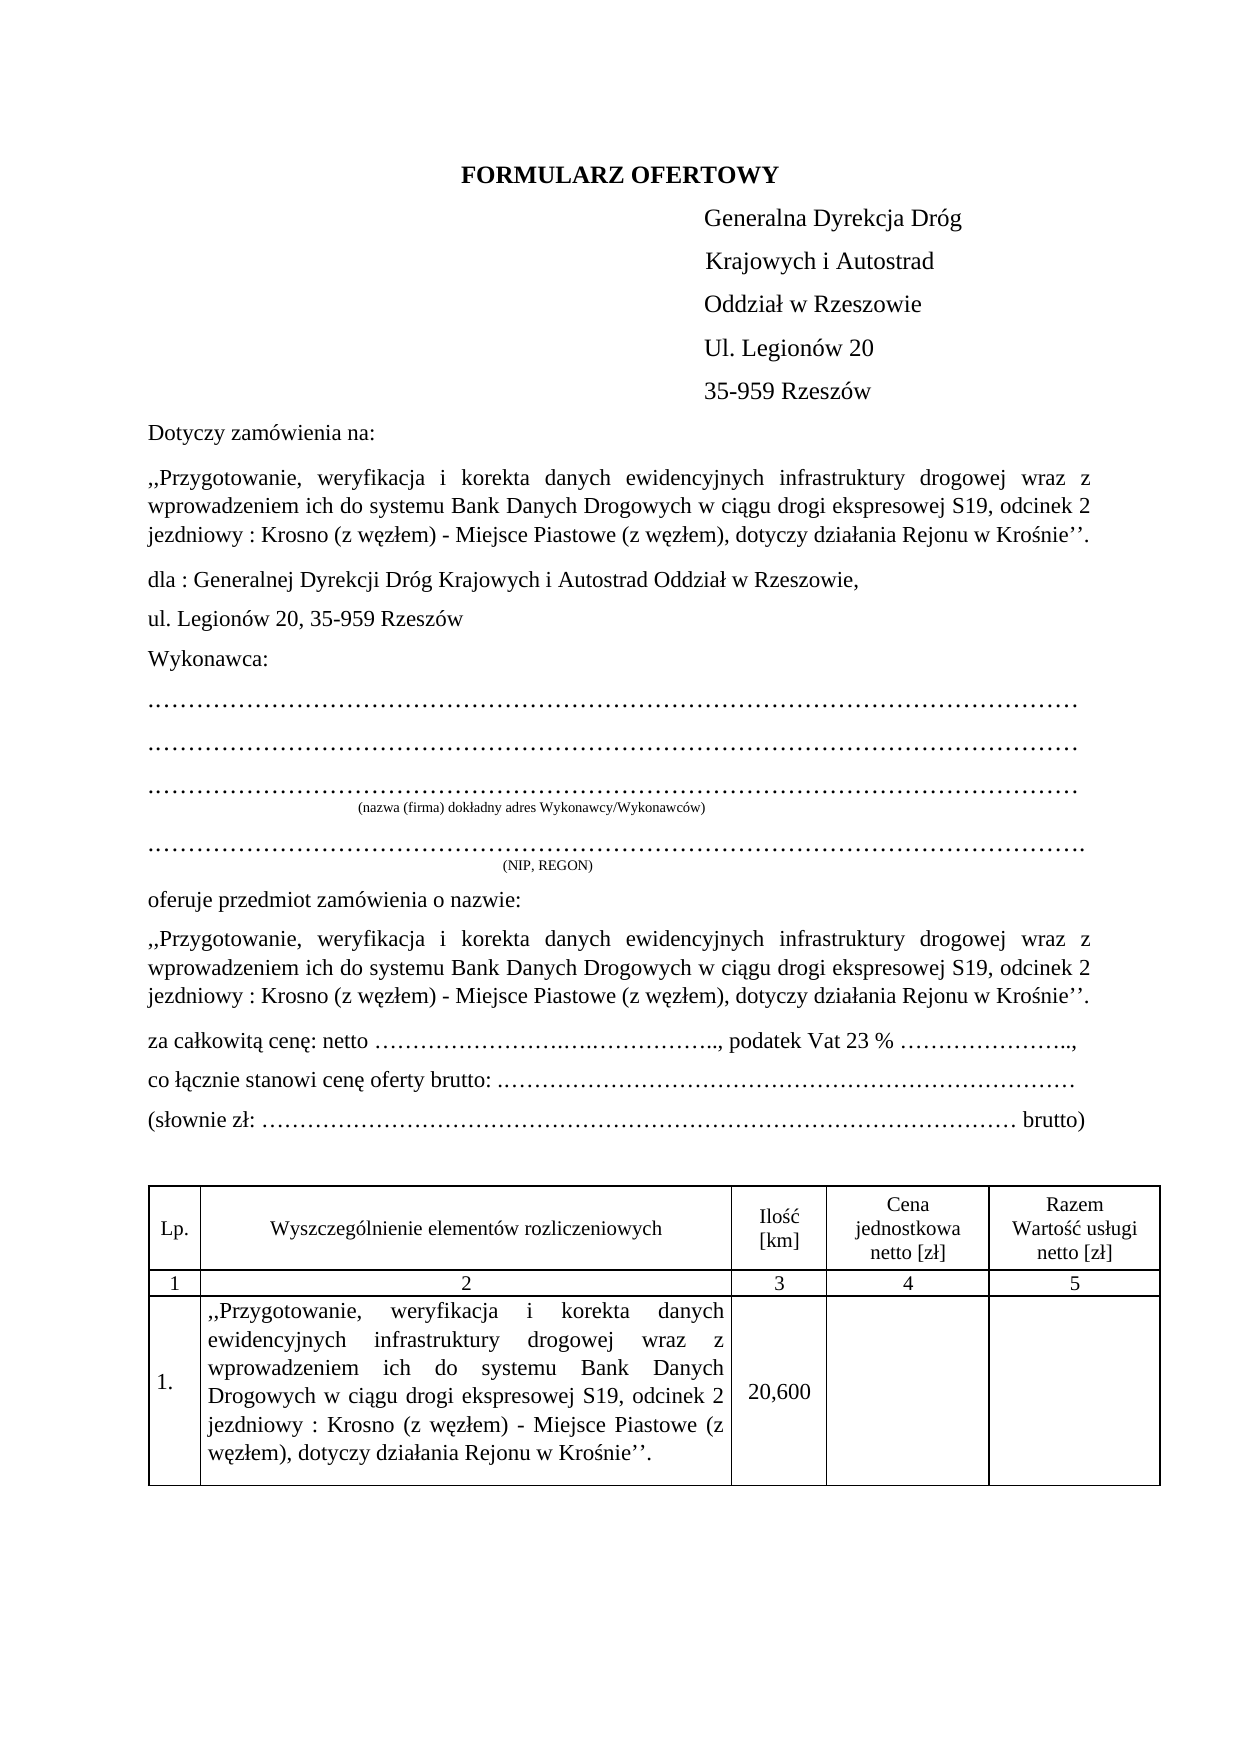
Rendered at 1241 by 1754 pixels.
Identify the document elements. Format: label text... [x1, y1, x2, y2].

text Oddział w Rzeszowie [148, 289, 1093, 318]
text .………………………………………………………………………………………………… [148, 771, 1093, 799]
text ,,Przygotowanie, weryfikacja i korekta danych ewidencyjnych infrastruktury drogowej wraz z wprowadzeniem ich do systemu Bank Danych Drogowych w ciągu drogi ekspresowej S19, odcinek 2 jezdniowy : Krosno (z węzłem) - Miejsce Piastowe (z węzłem), dotyczy działania Rejonu w Krośnie’’. [148, 925, 1093, 1008]
table_cell 20,600 [732, 1297, 826, 1484]
text oferuje przedmiot zamówienia o nazwie: [148, 886, 1093, 912]
table_cell ,,Przygotowanie, weryfikacja i korekta danych ewidencyjnych infrastruktury drogowej wraz z wprowadzeniem ich do systemu Bank Danych Drogowych w ciągu drogi ekspresowej S19, odcinek 2 jezdniowy : Krosno (z węzłem) - Miejsce Piastowe (z węzłem), dotyczy działania Rejonu w Krośnie’’. [201, 1297, 731, 1484]
text (słownie zł: ……………………………………………………………………………………… brutto) [148, 1106, 1093, 1132]
table_cell 4 [827, 1271, 988, 1295]
table_cell 1. [150, 1297, 200, 1484]
text Generalna Dyrekcja Dróg [148, 203, 1093, 232]
text (nazwa (firma) dokładny adres Wykonawcy/Wykonawców) [148, 799, 1093, 828]
table_cell [827, 1297, 988, 1484]
text Krajowych i Autostrad [443, 246, 1093, 275]
text 35-959 Rzeszów [148, 376, 1093, 404]
table_cell 5 [990, 1271, 1159, 1295]
table_header Lp. [150, 1187, 200, 1269]
table_header Ilość [km] [732, 1187, 826, 1269]
table_header Cena jednostkowa netto [zł] [827, 1187, 988, 1269]
table_cell 3 [732, 1271, 826, 1295]
text .…………………………………………………………………………………………………. [148, 828, 1093, 857]
text FORMULARZ OFERTOWY [148, 160, 1093, 189]
text Wykonawca: [148, 645, 1093, 671]
table_cell 2 [201, 1271, 731, 1295]
table_header Razem Wartość usługi netto [zł] [990, 1187, 1159, 1269]
text .………………………………………………………………………………………………… [148, 684, 1093, 713]
text Dotyczy zamówienia na: [148, 419, 1093, 445]
text dla : Generalnej Dyrekcji Dróg Krajowych i Autostrad Oddział w Rzeszowie, ul. Legionów 20, 35-959 Rzeszów [148, 566, 1093, 632]
table_cell [990, 1297, 1159, 1484]
text za całkowitą cenę: netto …………………….….…………….., podatek Vat 23 % ………………….., co łącznie stanowi cenę oferty brutto: .………………………………………………………………… [148, 1027, 1093, 1093]
text ,,Przygotowanie, weryfikacja i korekta danych ewidencyjnych infrastruktury drogowej wraz z wprowadzeniem ich do systemu Bank Danych Drogowych w ciągu drogi ekspresowej S19, odcinek 2 jezdniowy : Krosno (z węzłem) - Miejsce Piastowe (z węzłem), dotyczy działania Rejonu w Krośnie’’. [148, 464, 1093, 547]
table_cell 1 [150, 1271, 200, 1295]
text .………………………………………………………………………………………………… [148, 727, 1093, 756]
text Ul. Legionów 20 [148, 333, 1093, 361]
text (NIP, REGON) [148, 857, 1093, 886]
table_header Wyszczególnienie elementów rozliczeniowych [201, 1187, 731, 1269]
